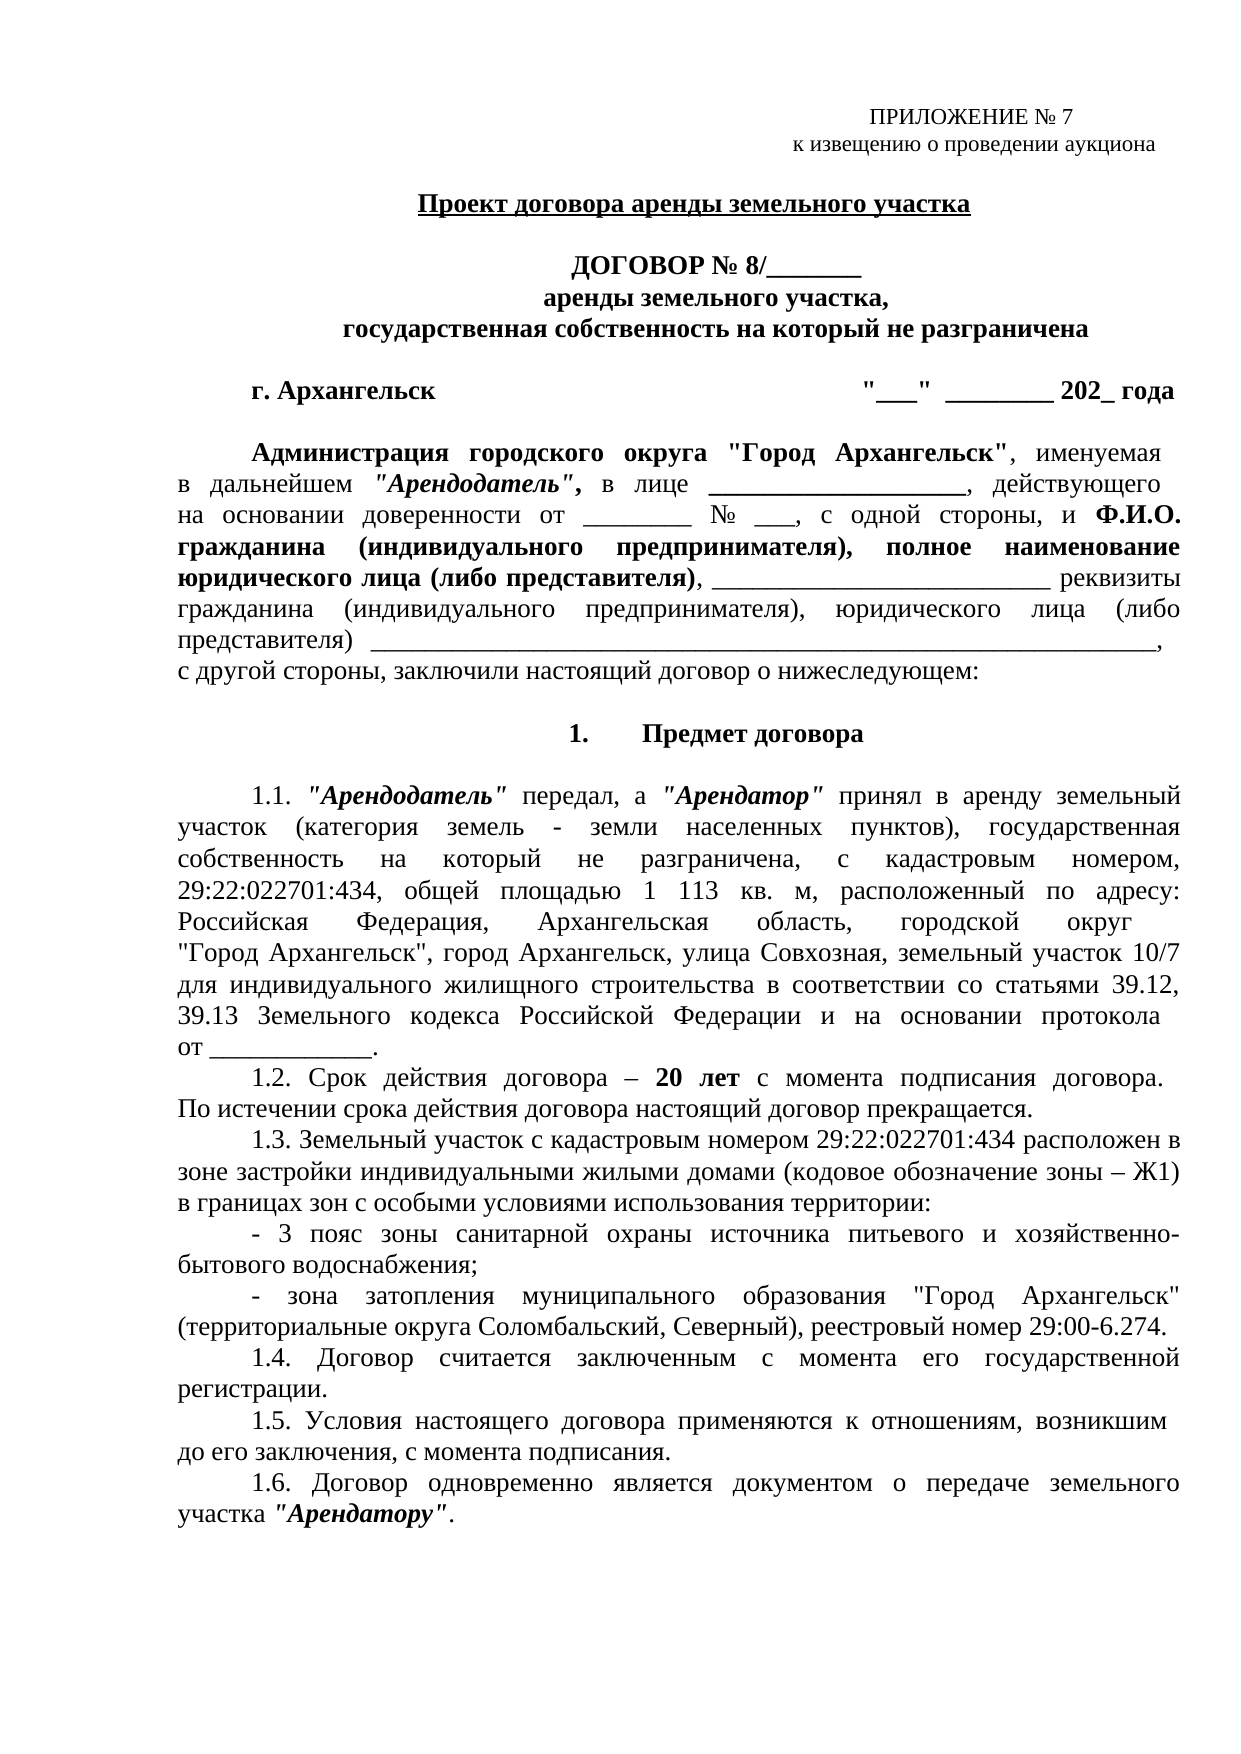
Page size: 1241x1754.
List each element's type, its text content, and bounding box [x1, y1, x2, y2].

text 1.5. Условия настоящего договора применяются к отношениям, возникшим до его заключения, с момента подписания. [177, 1404, 1181, 1466]
text ДОГОВОР № 8/_______ [177, 249, 1181, 281]
text государственная собственность на который не разграничена [177, 312, 1181, 343]
text 1.2. Срок действия договора – 20 лет с момента подписания договора. По истечении срока действия договора настоящий договор прекращается. [177, 1061, 1181, 1123]
text 1.6. Договор одновременно является документом о передаче земельного участка "Арендатору". [177, 1466, 1181, 1528]
text - 3 пояс зоны санитарной охраны источника питьевого и хозяйственно-бытового водоснабжения; [177, 1217, 1181, 1279]
list Предмет договора [177, 717, 1181, 748]
text 1.1. "Арендодатель" передал, а "Арендатор" принял в аренду земельный участок (категория земель - земли населенных пунктов), государственная собственность на который не разграничена, с кадастровым номером, 29:22:022701:434, общей площадью 1 113 кв. м, расположенный по адресу: Российская Федерация, Архангельская область, городской округ "Город Архангельск", город Архангельск, улица Совхозная, земельный участок 10/7 для индивидуального жилищного строительства в соответствии со статьями 39.12, 39.13 Земельного кодекса Российской Федерации и на основании протокола от ____________. [177, 779, 1181, 1061]
text - зона затопления муниципального образования "Город Архангельск" (территориальные округа Соломбальский, Северный), реестровый номер 29:00-6.274. [177, 1279, 1181, 1341]
text г. Архангельск "___" ________ 202_ года [177, 374, 1181, 405]
text ПРИЛОЖЕНИЕ № 7 к извещению о проведении аукциона [767, 103, 1181, 156]
text аренды земельного участка, [177, 281, 1181, 312]
text 1.3. Земельный участок с кадастровым номером 29:22:022701:434 расположен в зоне застройки индивидуальными жилыми домами (кодовое обозначение зоны – Ж1) в границах зон с особыми условиями использования территории: [177, 1123, 1181, 1217]
text Проект договора аренды земельного участка [177, 187, 1181, 218]
text 1.4. Договор считается заключенным с момента его государственной регистрации. [177, 1341, 1181, 1404]
text Администрация городского округа "Город Архангельск", именуемая в дальнейшем "Арендодатель", в лице ___________________, действующего на основании доверенности от ________ № ___, с одной стороны, и Ф.И.О. гражданина (индивидуального предпринимателя), полное наименование юридического лица (либо представителя), _________________________ реквизиты гражданина (индивидуального предпринимателя), юридического лица (либо представителя) __________________________________________________________, с другой стороны, заключили настоящий договор о нижеследующем: [177, 436, 1181, 686]
